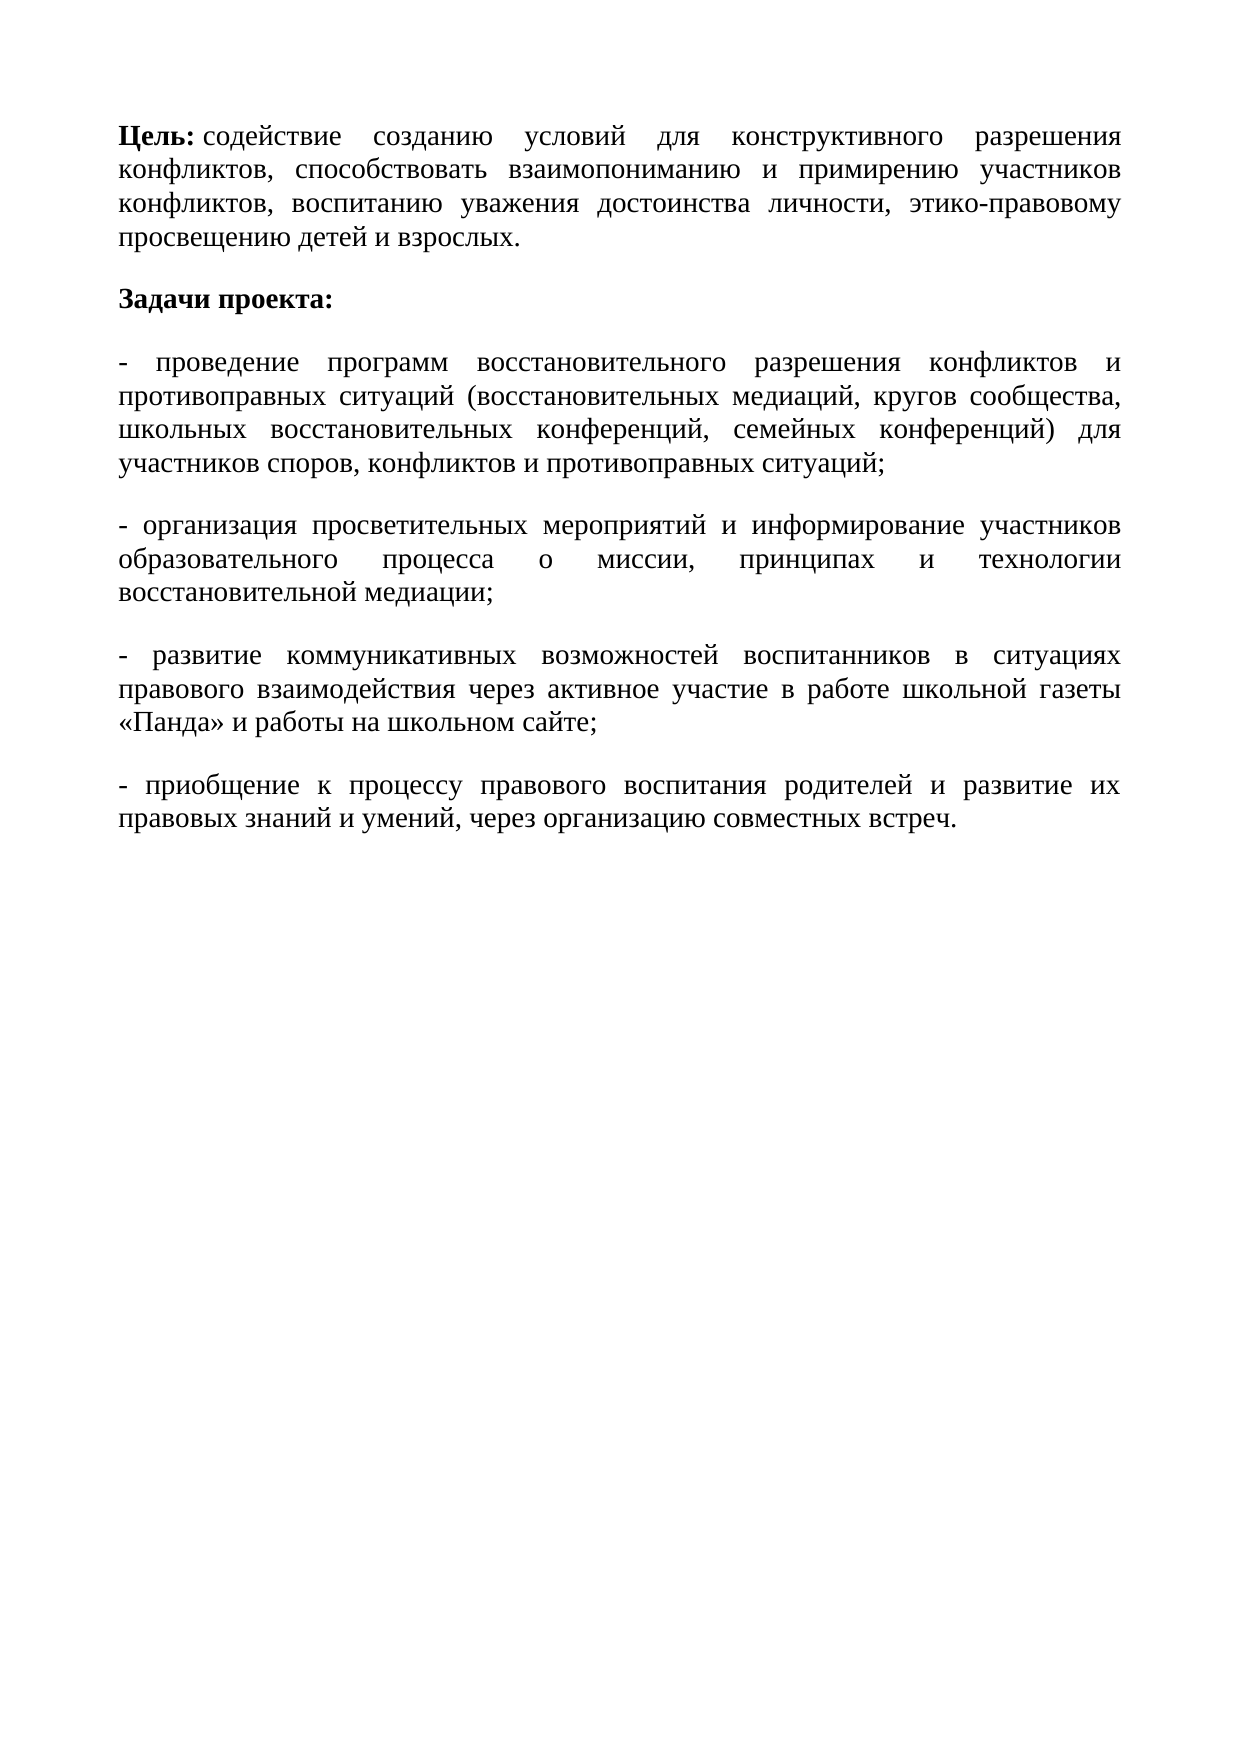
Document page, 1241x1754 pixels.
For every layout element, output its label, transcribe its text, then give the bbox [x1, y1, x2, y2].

text - проведение программ восстановительного разрешения конфликтов и противоправных ситуаций (восстановительных медиаций, кругов сообщества, школьных восстановительных конференций, семейных конференций) для участников споров, конфликтов и противоправных ситуаций; [118, 344, 1122, 478]
text Задачи проекта: [118, 281, 1122, 315]
text - развитие коммуникативных возможностей воспитанников в ситуациях правового взаимодействия через активное участие в работе школьной газеты «Панда» и работы на школьном сайте; [118, 637, 1122, 738]
text Цель: содействие созданию условий для конструктивного разрешения конфликтов, способствовать взаимопониманию и примирению участников конфликтов, воспитанию уважения достоинства личности, этико-правовому просвещению детей и взрослых. [118, 118, 1122, 252]
text - приобщение к процессу правового воспитания родителей и развитие их правовых знаний и умений, через организацию совместных встреч. [118, 767, 1122, 834]
text - организация просветительных мероприятий и информирование участников образовательного процесса о миссии, принципах и технологии восстановительной медиации; [118, 507, 1122, 608]
